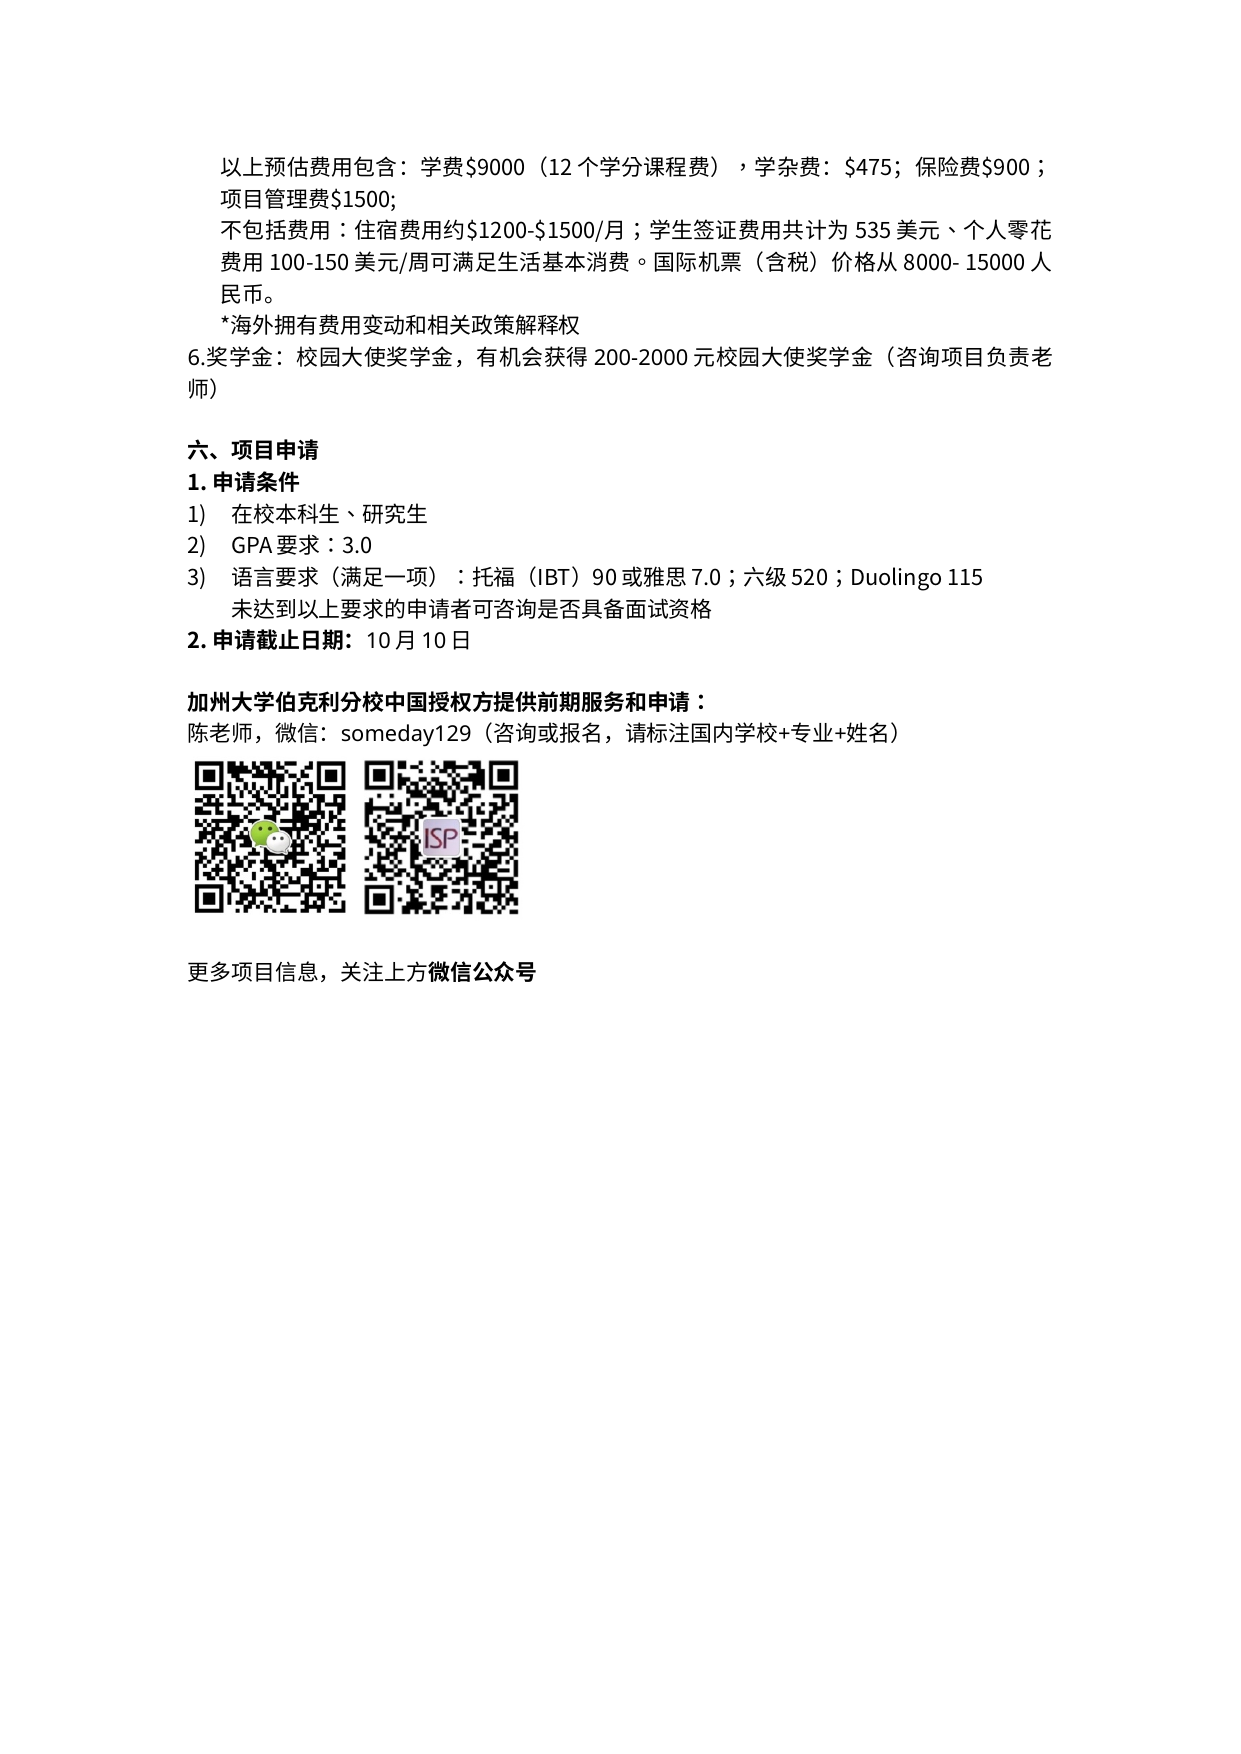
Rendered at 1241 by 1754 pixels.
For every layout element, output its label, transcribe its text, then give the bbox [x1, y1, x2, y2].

text 以上预估费用包含：学费$9000（12个学分课程费），学杂费：$475；保险费$900；项目管理费$1500; [220, 150, 1053, 213]
text 六、项目申请 [187, 433, 1053, 465]
text 加州大学伯克利分校中国授权方提供前期服务和申请： [187, 685, 1053, 716]
list GPA要求：3.0 [187, 528, 1053, 560]
list 语言要求（满足一项）：托福（IBT）90或雅思7.0；六级520；Duolingo 115 [187, 560, 1053, 592]
text 6.奖学金：校园大使奖学金，有机会获得200-2000元校园大使奖学金（咨询项目负责老师） [187, 340, 1053, 403]
text 陈老师，微信：someday129（咨询或报名，请标注国内学校+专业+姓名） [187, 716, 1053, 748]
text *海外拥有费用变动和相关政策解释权 [220, 308, 1053, 340]
text 更多项目信息，关注上方微信公众号 [187, 955, 1053, 986]
text 2. 申请截止日期：10月10日 [187, 623, 1053, 655]
text 1. 申请条件 [187, 465, 1053, 497]
picture [187, 748, 530, 926]
text 不包括费用：住宿费用约$1200-$1500/月；学生签证费用共计为535美元、个人零花费用100-150美元/周可满足生活基本消费。国际机票（含税）价格从8000- 15000人民币。 [220, 213, 1053, 308]
list 在校本科生、研究生 [187, 497, 1053, 528]
text 未达到以上要求的申请者可咨询是否具备面试资格 [187, 592, 1053, 623]
